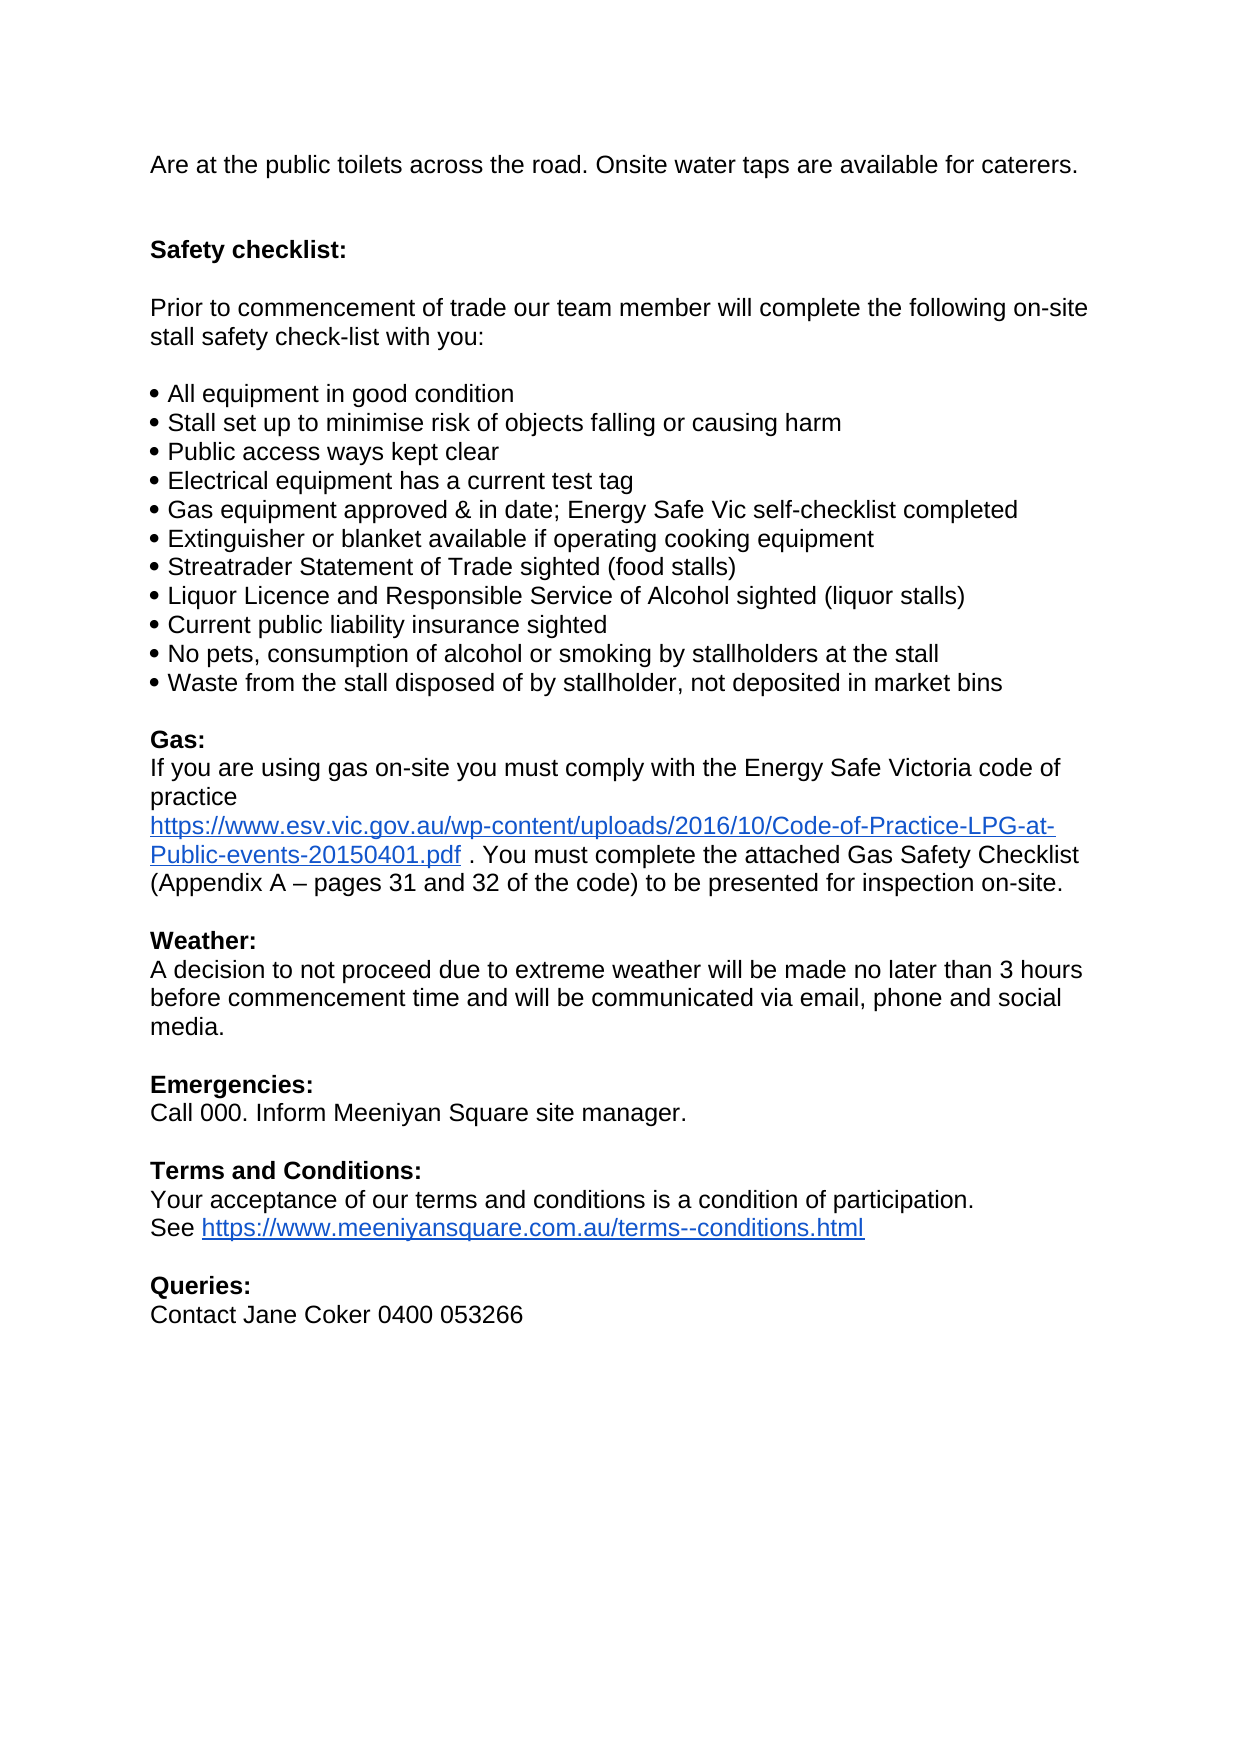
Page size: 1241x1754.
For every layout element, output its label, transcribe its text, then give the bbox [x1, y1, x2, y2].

text Gas: If you are using gas on-site you must comply with the Energy Safe Victoria code of practice https://www.esv.vic.gov.au/wp-content/uploads/2016/10/Code-of-Practice-LPG-at-Public-events-20150401.pdf . You must complete the attached Gas Safety Checklist (Appendix A – pages 31 and 32 of the code) to be presented for inspection on-site. Weather: A decision to not proceed due to extreme weather will be made no later than 3 hours before commencement time and will be communicated via email, phone and social media. Emergencies: Call 000. Inform Meeniyan Square site manager. Terms and Conditions: Your acceptance of our terms and conditions is a condition of participation. See https://www.meeniyansquare.com.au/terms--conditions.html Queries: Contact Jane Coker 0400 053266 [150, 725, 1090, 1328]
text Safety checklist: Prior to commencement of trade our team member will complete the following on-site stall safety check-list with you: All equipment in good condition Stall set up to minimise risk of objects falling or causing harm Public access ways kept clear Electrical equipment has a current test tag Gas equipment approved & in date; Energy Safe Vic self-checklist completed Extinguisher or blanket available if operating cooking equipment Streatrader Statement of Trade sighted (food stalls) Liquor Licence and Responsible Service of Alcohol sighted (liquor stalls) Current public liability insurance sighted No pets, consumption of alcohol or smoking by stallholders at the stall Waste from the stall disposed of by stallholder, not deposited in market bins [150, 236, 1090, 725]
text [150, 150, 1090, 236]
